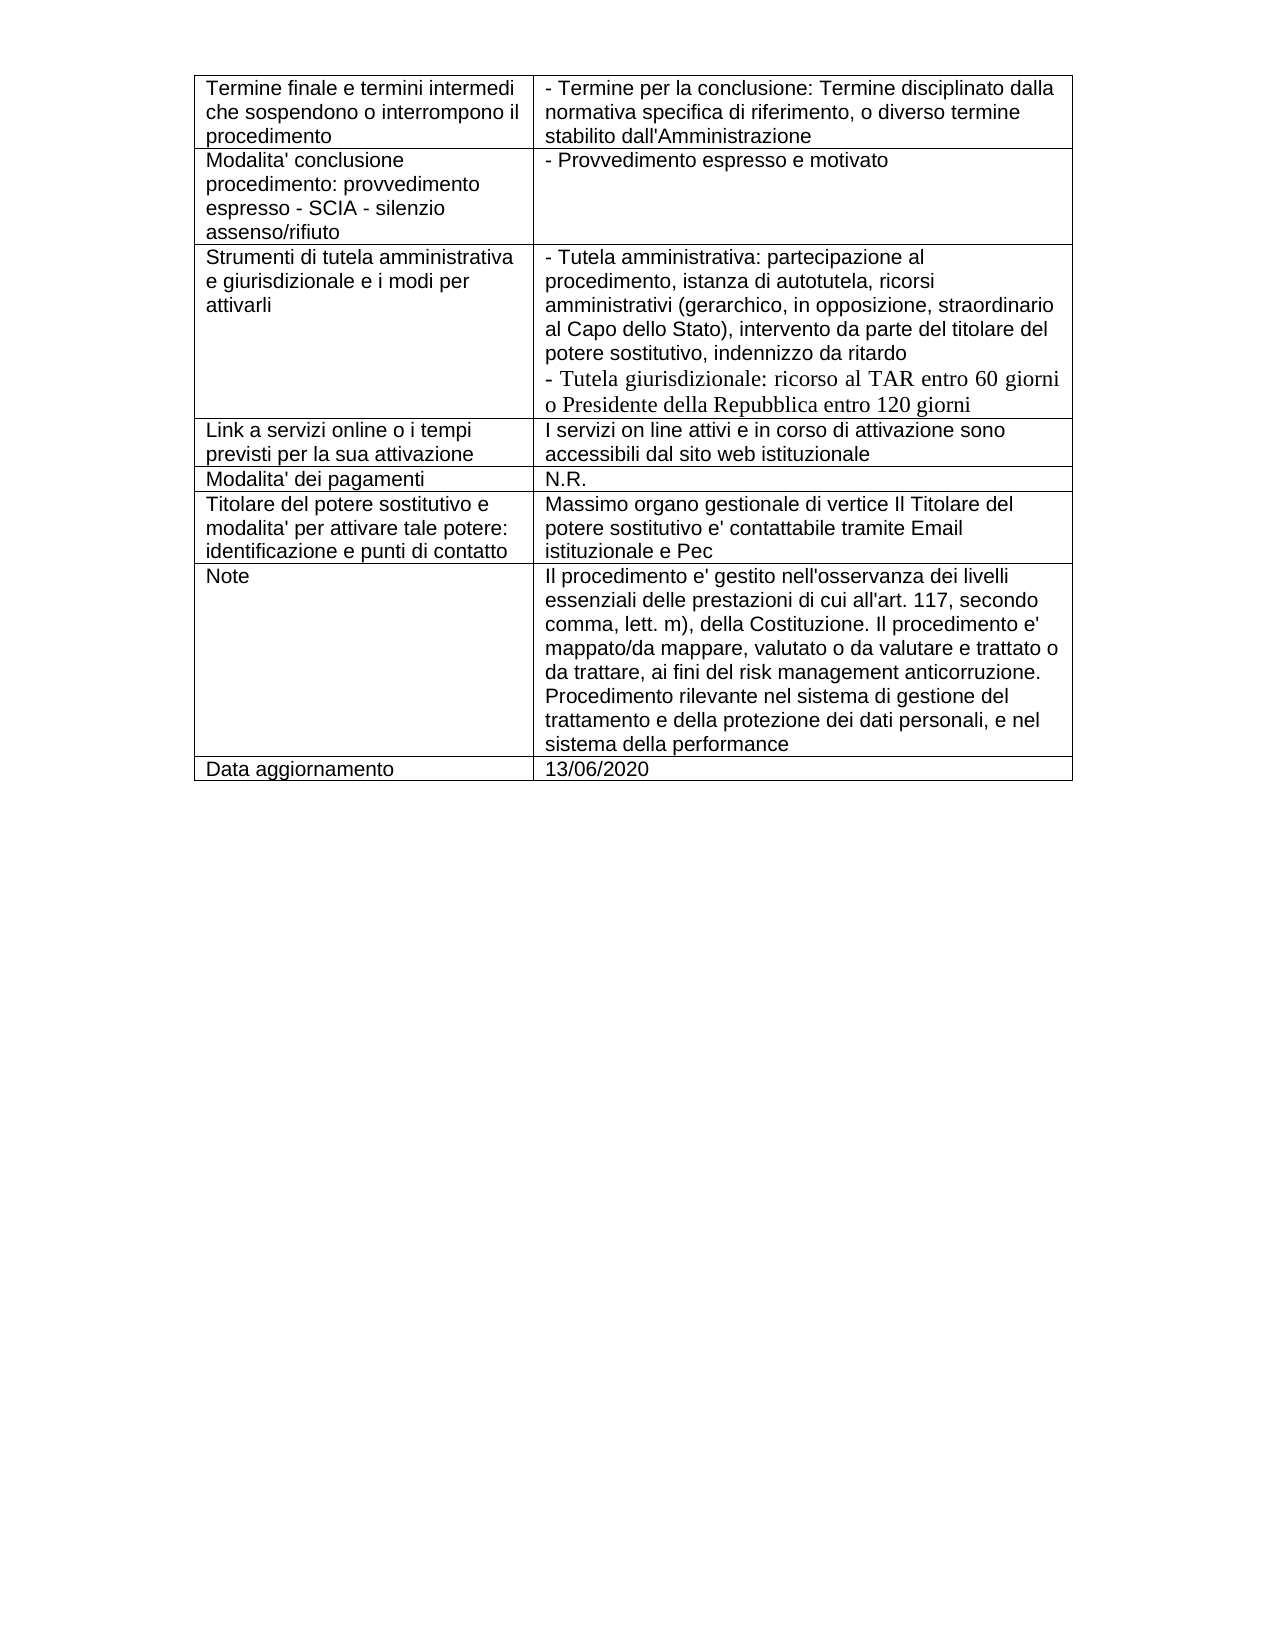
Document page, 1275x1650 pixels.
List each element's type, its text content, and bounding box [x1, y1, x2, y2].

table_cell Termine finale e termini intermedi che sospendono o interrompono il procedimento [195, 76, 533, 148]
table_cell N.R. [534, 467, 1072, 491]
table_cell Data aggiornamento [195, 757, 533, 780]
table_cell Note [195, 564, 533, 756]
table_cell Il procedimento e' gestito nell'osservanza dei livelli essenziali delle prestazioni di cui all'art. 117, secondo comma, lett. m), della Costituzione. Il procedimento e' mappato/da mappare, valutato o da valutare e trattato o da trattare, ai fini del risk management anticorruzione. Procedimento rilevante nel sistema di gestione del trattamento e della protezione dei dati personali, e nel sistema della performance [534, 564, 1072, 756]
table_cell Massimo organo gestionale di vertice Il Titolare del potere sostitutivo e' contattabile tramite Email istituzionale e Pec [534, 492, 1072, 563]
table_cell Modalita' conclusione procedimento: provvedimento espresso - SCIA - silenzio assenso/rifiuto [195, 149, 533, 244]
table_cell - Provvedimento espresso e motivato [534, 149, 1072, 244]
table_cell I servizi on line attivi e in corso di attivazione sono accessibili dal sito web istituzionale [534, 419, 1072, 466]
table_cell 13/06/2020 [534, 757, 1072, 780]
table_cell Strumenti di tutela amministrativa e giurisdizionale e i modi per attivarli [195, 245, 533, 417]
table_cell Titolare del potere sostitutivo e modalita' per attivare tale potere: identificazione e punti di contatto [195, 492, 533, 563]
table_cell - Termine per la conclusione: Termine disciplinato dalla normativa specifica di riferimento, o diverso termine stabilito dall'Amministrazione [534, 76, 1072, 148]
table_cell Modalita' dei pagamenti [195, 467, 533, 491]
table_cell - Tutela amministrativa: partecipazione al procedimento, istanza di autotutela, ricorsi amministrativi (gerarchico, in opposizione, straordinario al Capo dello Stato), intervento da parte del titolare del potere sostitutivo, indennizzo da ritardo - Tutela giurisdizionale: ricorso al TAR entro 60 giorni o Presidente della Repubblica entro 120 giorni [534, 245, 1072, 417]
table_cell Link a servizi online o i tempi previsti per la sua attivazione [195, 419, 533, 466]
